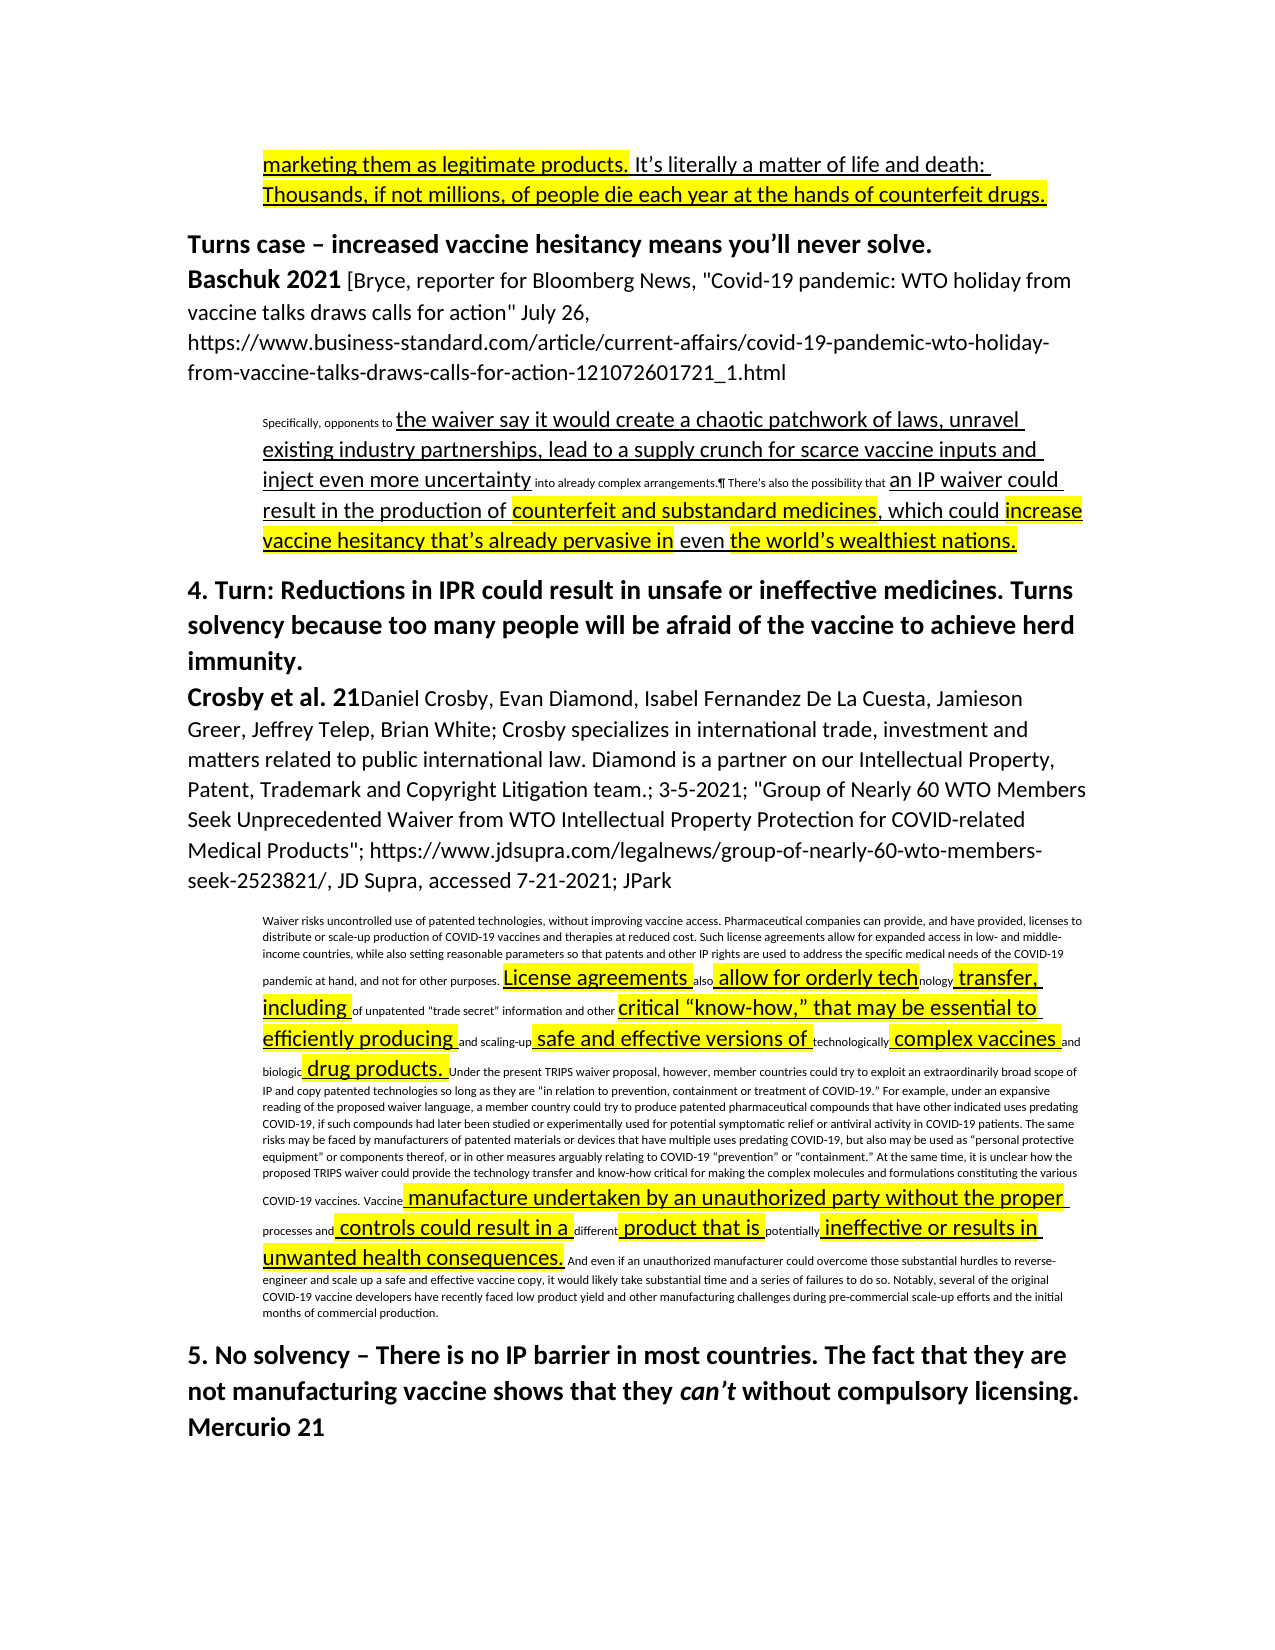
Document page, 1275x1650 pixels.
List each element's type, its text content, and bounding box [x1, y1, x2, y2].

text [262, 150, 1087, 208]
text Turns case – increased vaccine hesitancy means you’ll never solve. [187, 227, 1087, 260]
subtitle 5. No solvency – There is no IP barrier in most countries. The fact that they are not manufacturing vaccine shows that they can’t without compulsory licensing. [187, 1338, 1087, 1407]
text Crosby et al. 21Daniel Crosby, Evan Diamond, Isabel Fernandez De La Cuesta, Jamieson Greer, Jeffrey Telep, Brian White; Crosby specializes in international trade, investment and matters related to public international law. Diamond is a partner on our Intellectual Property, Patent, Trademark and Copyright Litigation team.; 3-5-2021; "Group of Nearly 60 WTO Members Seek Unprecedented Waiver from WTO Intellectual Property Protection for COVID-related Medical Products"; https://www.jdsupra.com/legalnews/group-of-nearly-60-wto-members-seek-2523821/, JD Supra, accessed 7-21-2021; JPark [187, 680, 1087, 894]
text Baschuk 2021 [Bryce, reporter for Bloomberg News, "Covid-19 pandemic: WTO holiday from vaccine talks draws calls for action" July 26, https://www.business-standard.com/article/current-affairs/covid-19-pandemic-wto-holiday-from-vaccine-talks-draws-calls-for-action-121072601721_1.html [187, 263, 1087, 386]
subtitle 4. Turn: Reductions in IPR could result in unsafe or ineffective medicines. Turns solvency because too many people will be afraid of the vaccine to achieve herd immunity. [187, 573, 1087, 677]
text Specifically, opponents to the waiver say it would create a chaotic patchwork of laws, unravel existing industry partnerships, lead to a supply crunch for scarce vaccine inputs and inject even more uncertainty into already complex arrangements.¶ There’s also the possibility that an IP waiver could result in the production of counterfeit and substandard medicines, which could increase vaccine hesitancy that’s already pervasive in even the world’s wealthiest nations. [262, 405, 1087, 554]
text Waiver risks uncontrolled use of patented technologies, without improving vaccine access. Pharmaceutical companies can provide, and have provided, licenses to distribute or scale-up production of COVID-19 vaccines and therapies at reduced cost. Such license agreements allow for expanded access in low- and middle-income countries, while also setting reasonable parameters so that patents and other IP rights are used to address the specific medical needs of the COVID-19 pandemic at hand, and not for other purposes. License agreements also allow for orderly technology transfer, including of unpatented “trade secret” information and other critical “know-how,” that may be essential to efficiently producing and scaling-up safe and effective versions of technologically complex vaccines and biologic drug products. Under the present TRIPS waiver proposal, however, member countries could try to exploit an extraordinarily broad scope of IP and copy patented technologies so long as they are “in relation to prevention, containment or treatment of COVID-19.” For example, under an expansive reading of the proposed waiver language, a member country could try to produce patented pharmaceutical compounds that have other indicated uses predating COVID-19, if such compounds had later been studied or experimentally used for potential symptomatic relief or antiviral activity in COVID-19 patients. The same risks may be faced by manufacturers of patented materials or devices that have multiple uses predating COVID-19, but also may be used as “personal protective equipment” or components thereof, or in other measures arguably relating to COVID-19 “prevention” or “containment.” At the same time, it is unclear how the proposed TRIPS waiver could provide the technology transfer and know-how critical for making the complex molecules and formulations constituting the various COVID-19 vaccines. Vaccine manufacture undertaken by an unauthorized party without the proper processes and controls could result in a different product that is potentially ineffective or results in unwanted health consequences. And even if an unauthorized manufacturer could overcome those substantial hurdles to reverse-engineer and scale up a safe and effective vaccine copy, it would likely take substantial time and a series of failures to do so. Notably, several of the original COVID-19 vaccine developers have recently faced low product yield and other manufacturing challenges during pre-commercial scale-up efforts and the initial months of commercial production. [262, 913, 1087, 1321]
text Mercurio 21 [187, 1410, 1087, 1443]
